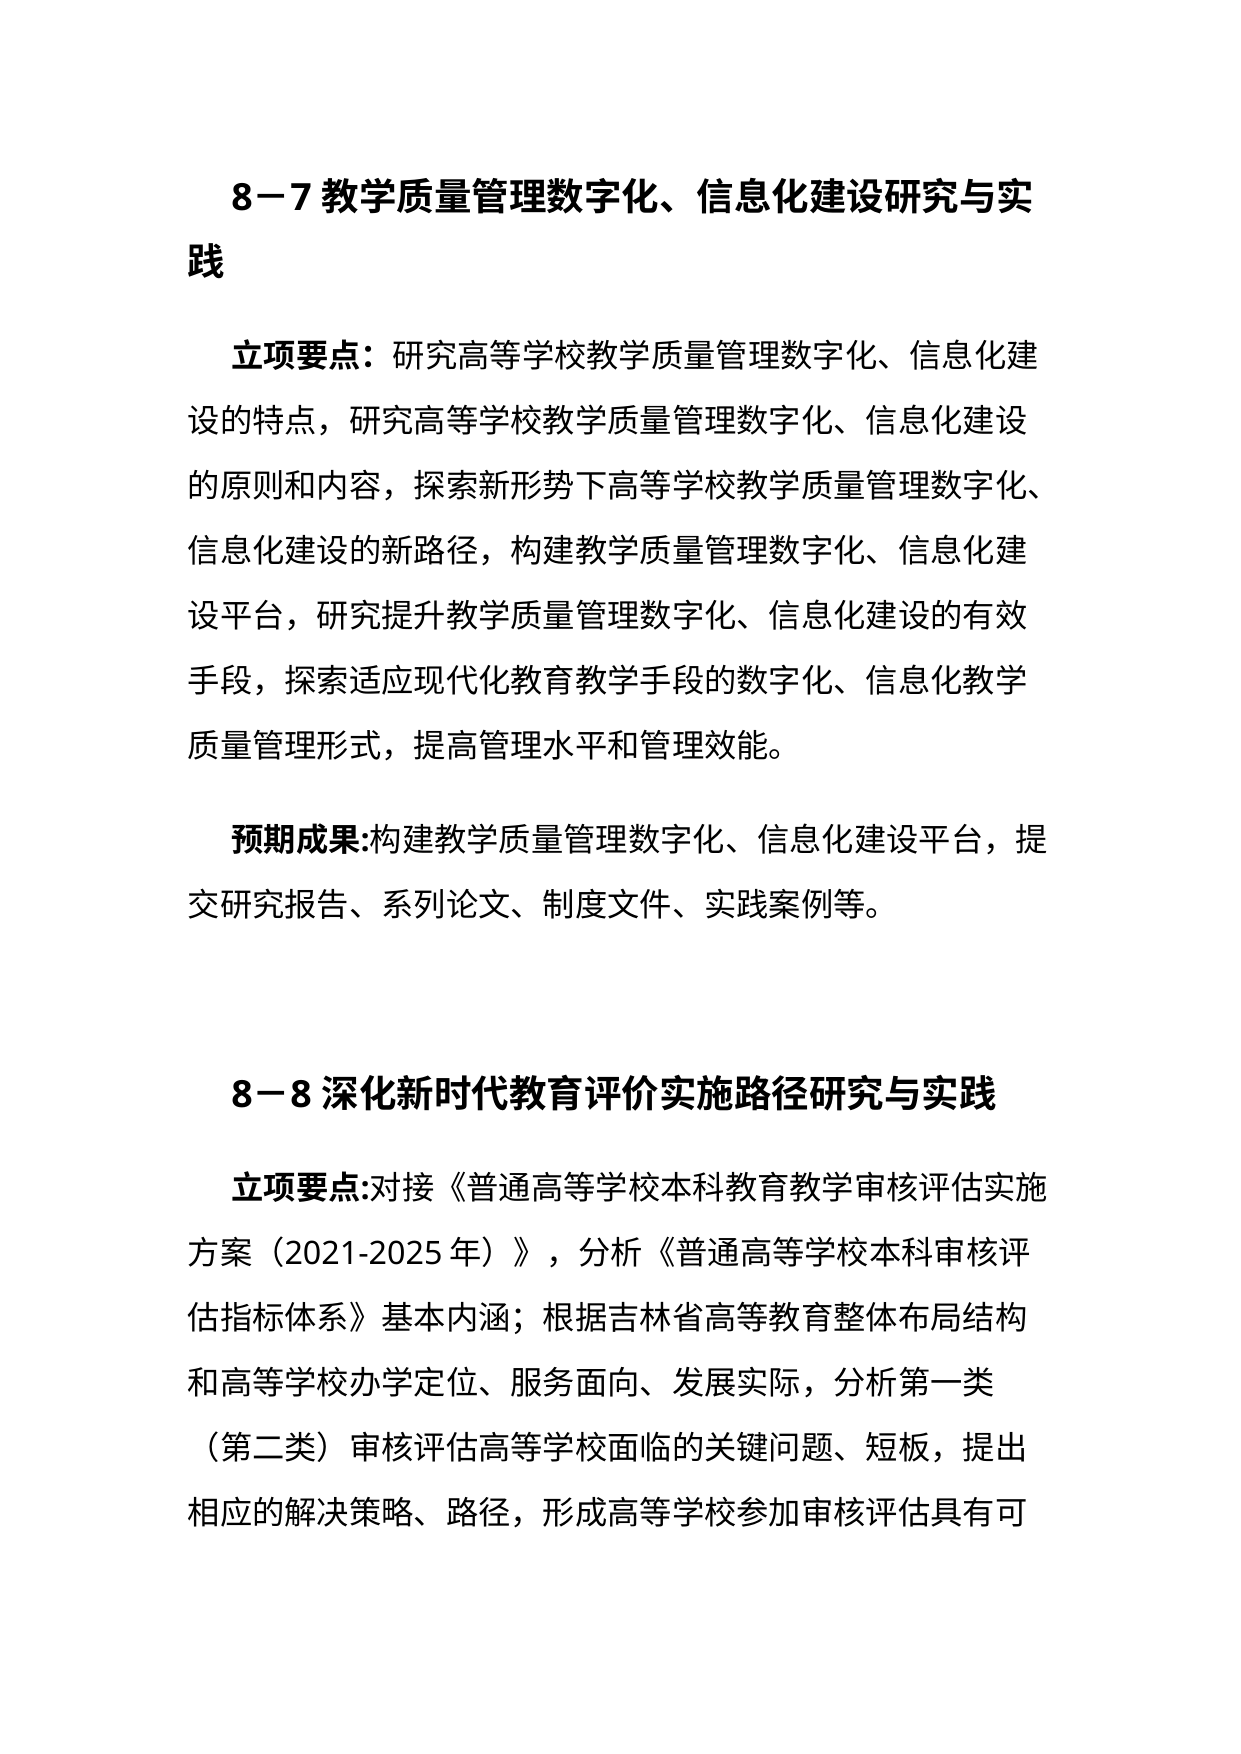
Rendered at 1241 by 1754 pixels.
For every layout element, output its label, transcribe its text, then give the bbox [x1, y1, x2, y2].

text 预期成果:构建教学质量管理数字化、信息化建设平台，提交研究报告、系列论文、制度文件、实践案例等。 [187, 805, 1053, 935]
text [187, 1153, 1053, 1543]
subtitle 8－8 深化新时代教育评价实施路径研究与实践 [187, 1059, 1053, 1124]
text 立项要点：研究高等学校教学质量管理数字化、信息化建设的特点，研究高等学校教学质量管理数字化、信息化建设的原则和内容，探索新形势下高等学校教学质量管理数字化、信息化建设的新路径，构建教学质量管理数字化、信息化建设平台，研究提升教学质量管理数字化、信息化建设的有效手段，探索适应现代化教育教学手段的数字化、信息化教学质量管理形式，提高管理水平和管理效能。 [187, 321, 1053, 776]
subtitle 8－7 教学质量管理数字化、信息化建设研究与实践 [187, 162, 1053, 292]
